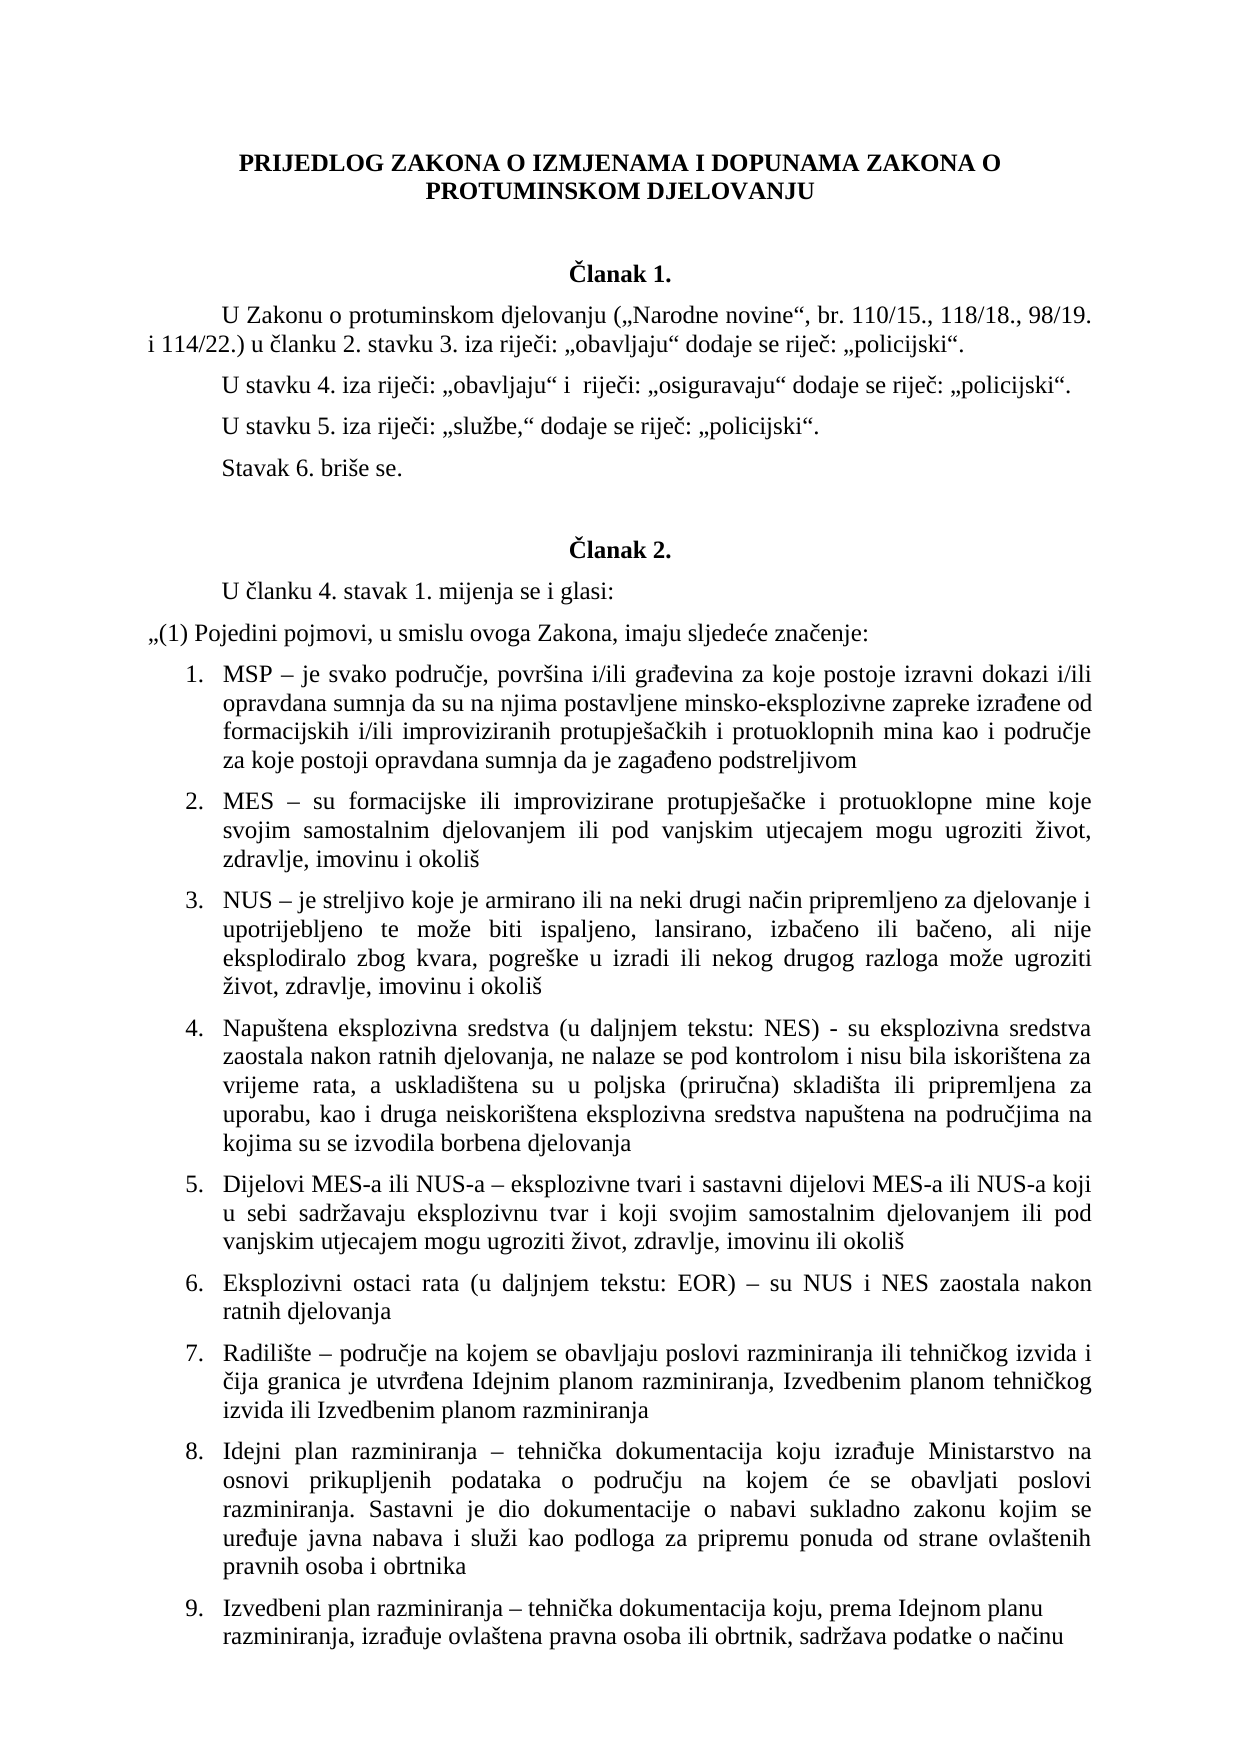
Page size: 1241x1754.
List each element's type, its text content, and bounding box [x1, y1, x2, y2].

list NUS – je streljivo koje je armirano ili na neki drugi način pripremljeno za djelovanje i upotrijebljeno te može biti ispaljeno, lansirano, izbačeno ili bačeno, ali nije eksplodiralo zbog kvara, pogreške u izradi ili nekog drugog razloga može ugroziti život, zdravlje, imovinu i okoliš [185, 885, 1093, 1000]
text U stavku 5. iza riječi: „službe,“ dodaje se riječ: „policijski“. [148, 411, 1093, 440]
text U stavku 4. iza riječi: „obavljaju“ i riječi: „osiguravaju“ dodaje se riječ: „policijski“. [148, 370, 1093, 399]
list Idejni plan razminiranja – tehnička dokumentacija koju izrađuje Ministarstvo na osnovi prikupljenih podataka o području na kojem će se obavljati poslovi razminiranja. Sastavni je dio dokumentacije o nabavi sukladno zakonu kojim se uređuje javna nabava i služi kao podloga za pripremu ponuda od strane ovlaštenih pravnih osoba i obrtnika [185, 1436, 1093, 1580]
list Dijelovi MES-a ili NUS-a – eksplozivne tvari i sastavni dijelovi MES-a ili NUS-a koji u sebi sadržavaju eksplozivnu tvar i koji svojim samostalnim djelovanjem ili pod vanjskim utjecajem mogu ugroziti život, zdravlje, imovinu ili okoliš [185, 1169, 1093, 1255]
list MSP – je svako područje, površina i/ili građevina za koje postoje izravni dokazi i/ili opravdana sumnja da su na njima postavljene minsko-eksplozivne zapreke izrađene od formacijskih i/ili improviziranih protupješačkih i protuoklopnih mina kao i područje za koje postoji opravdana sumnja da je zagađeno podstreljivom [185, 659, 1093, 774]
text U Zakonu o protuminskom djelovanju („Narodne novine“, br. 110/15., 118/18., 98/19. i 114/22.) u članku 2. stavku 3. iza riječi: „obavljaju“ dodaje se riječ: „policijski“. [148, 300, 1093, 358]
text Stavak 6. briše se. [148, 453, 1093, 481]
list Eksplozivni ostaci rata (u daljnjem tekstu: EOR) – su NUS i NES zaostala nakon ratnih djelovanja [185, 1268, 1093, 1325]
text „(1) Pojedini pojmovi, u smislu ovoga Zakona, imaju sljedeće značenje: [148, 618, 1093, 646]
text U članku 4. stavak 1. mijenja se i glasi: [148, 576, 1093, 605]
text Članak 2. [148, 535, 1093, 564]
list MES – su formacijske ili improvizirane protupješačke i protuoklopne mine koje svojim samostalnim djelovanjem ili pod vanjskim utjecajem mogu ugroziti život, zdravlje, imovinu i okoliš [185, 786, 1093, 873]
text PRIJEDLOG ZAKONA O IZMJENAMA I DOPUNAMA ZAKONA O PROTUMINSKOM DJELOVANJU [148, 148, 1093, 205]
text Članak 1. [148, 259, 1093, 288]
list Napuštena eksplozivna sredstva (u daljnjem tekstu: NES) - su eksplozivna sredstva zaostala nakon ratnih djelovanja, ne nalaze se pod kontrolom i nisu bila iskorištena za vrijeme rata, a uskladištena su u poljska (priručna) skladišta ili pripremljena za uporabu, kao i druga neiskorištena eksplozivna sredstva napuštena na područjima na kojima su se izvodila borbena djelovanja [185, 1013, 1093, 1156]
list Radilište – područje na kojem se obavljaju poslovi razminiranja ili tehničkog izvida i čija granica je utvrđena Idejnim planom razminiranja, Izvedbenim planom tehničkog izvida ili Izvedbenim planom razminiranja [185, 1338, 1093, 1424]
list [185, 1593, 1093, 1650]
